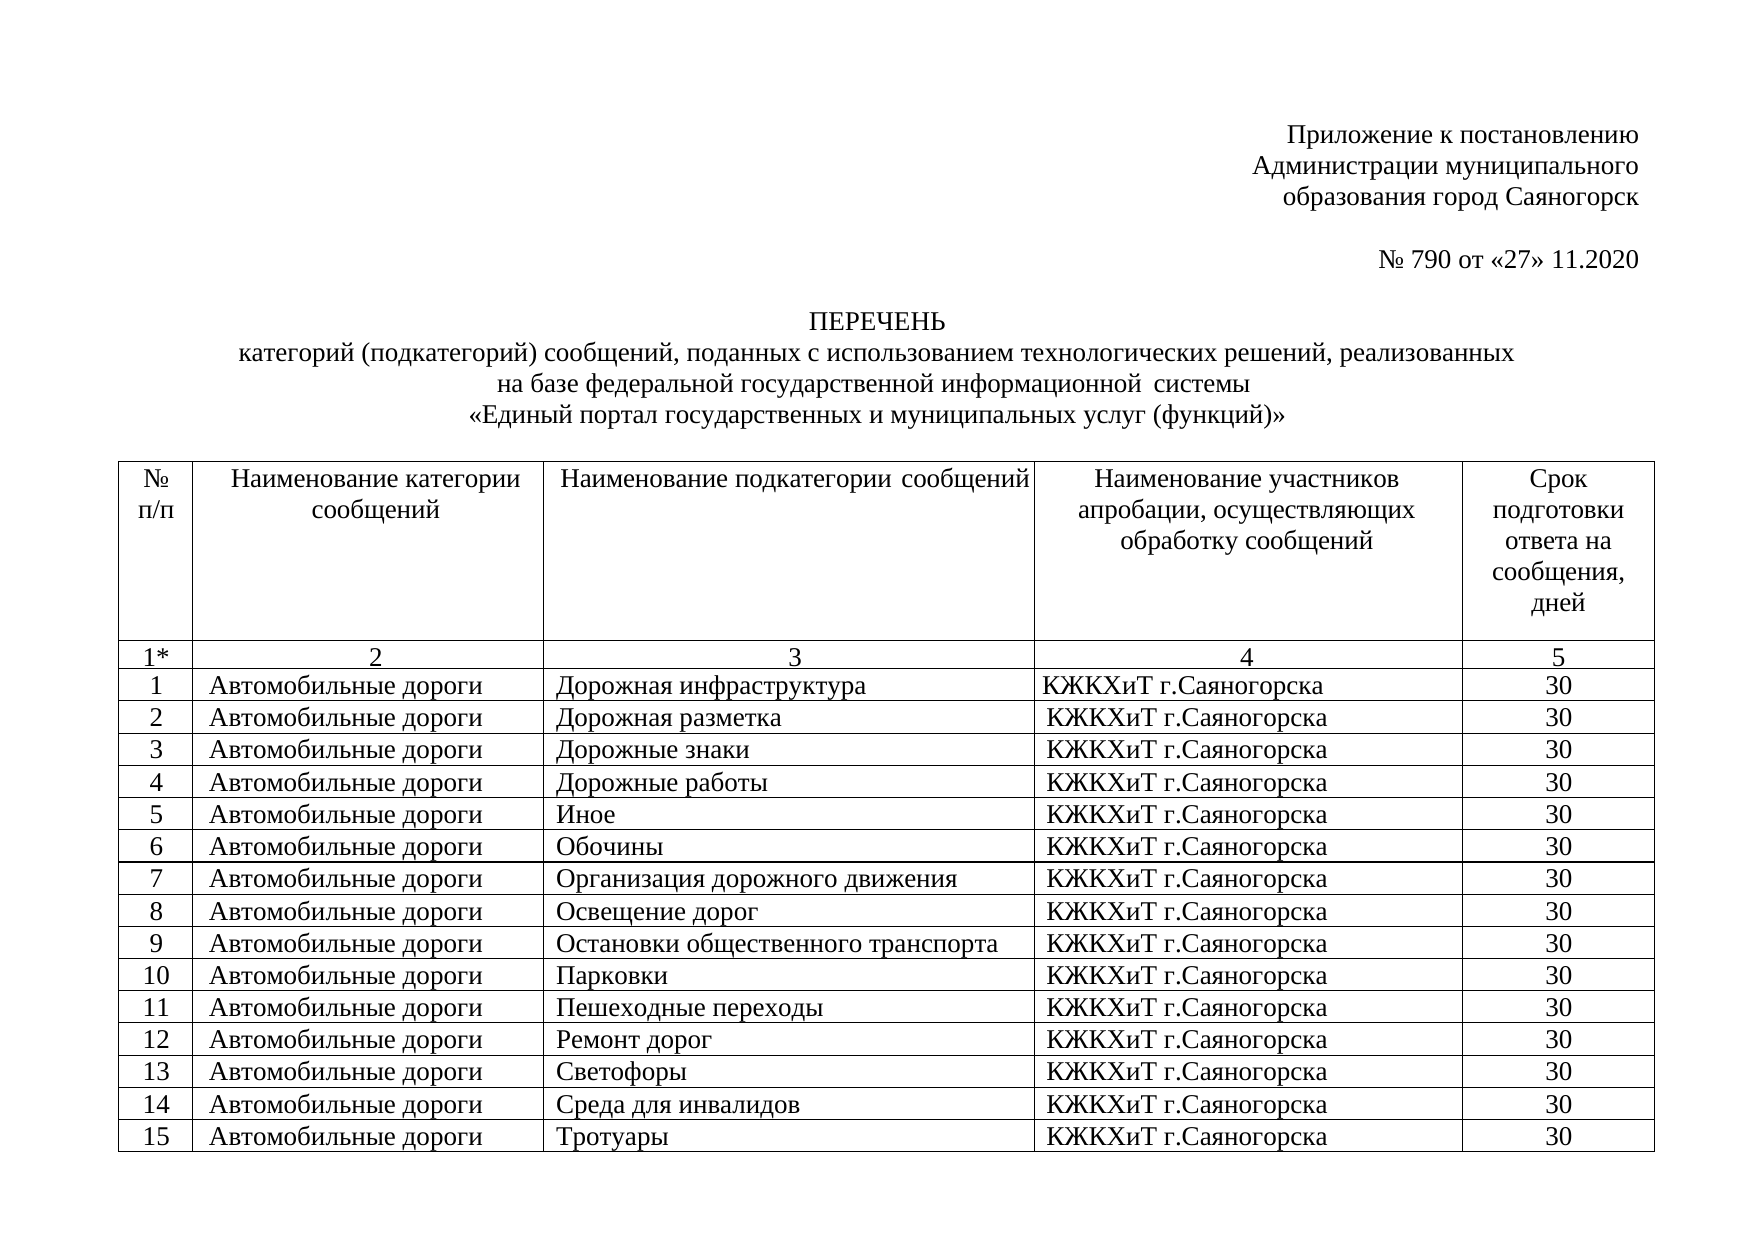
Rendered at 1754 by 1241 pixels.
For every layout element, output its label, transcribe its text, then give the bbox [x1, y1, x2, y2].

table_cell КЖКХиТ г.Саяногорска [1035, 798, 1462, 829]
table_cell 13 [119, 1056, 192, 1087]
table_cell 10 [119, 959, 192, 990]
table_cell 14 [119, 1088, 192, 1119]
table_cell Автомобильные дороги [193, 1088, 543, 1119]
table_cell 30 [1463, 959, 1654, 990]
table_cell КЖКХиТ г.Саяногорска [1035, 766, 1462, 797]
table_cell КЖКХиТ г.Саяногорска [1035, 701, 1462, 733]
table_cell КЖКХиТ г.Саяногорска [1035, 1120, 1462, 1151]
table_cell КЖКХиТ г.Саяногорска [1035, 895, 1462, 926]
table_cell 5 [1463, 641, 1654, 668]
table_cell 30 [1463, 1088, 1654, 1119]
text № 790 от «27» 11.2020 [1151, 243, 1639, 274]
table_cell 15 [119, 1120, 192, 1151]
table_cell Организация дорожного движения [544, 863, 1034, 893]
table_cell Ремонт дорог [544, 1023, 1034, 1054]
table_cell КЖКХиТ г.Саяногорска [1035, 1023, 1462, 1054]
table_cell Дорожная разметка [544, 701, 1034, 733]
table_cell КЖКХиТ г.Саяногорска [1035, 959, 1462, 990]
table_cell 30 [1463, 895, 1654, 926]
table_cell Автомобильные дороги [193, 959, 543, 990]
table_cell 11 [119, 991, 192, 1022]
table_cell 30 [1463, 1120, 1654, 1151]
table_cell КЖКХиТ г.Саяногорска [1035, 991, 1462, 1022]
table_cell Автомобильные дороги [193, 1056, 543, 1087]
table_cell 7 [119, 863, 192, 893]
table_cell Автомобильные дороги [193, 701, 543, 733]
table_cell КЖКХиТ г.Саяногорска [1035, 863, 1462, 893]
table_cell Остановки общественного транспорта [544, 927, 1034, 958]
table_cell Автомобильные дороги [193, 927, 543, 958]
table_cell КЖКХиТ г.Саяногорска [1035, 830, 1462, 861]
text ПЕРЕЧЕНЬ [118, 305, 1636, 336]
table_cell Пешеходные переходы [544, 991, 1034, 1022]
table_cell КЖКХиТ г.Саяногорска [1035, 1056, 1462, 1087]
table_cell 12 [119, 1023, 192, 1054]
table_header Наименование участников апробации, осуществляющих обработку сообщений [1035, 462, 1462, 639]
table_cell Тротуары [544, 1120, 1034, 1151]
table_cell 30 [1463, 701, 1654, 733]
table_cell 30 [1463, 991, 1654, 1022]
table_cell Автомобильные дороги [193, 1023, 543, 1054]
table_cell Автомобильные дороги [193, 669, 543, 700]
table_cell 8 [119, 895, 192, 926]
table_cell Освещение дорог [544, 895, 1034, 926]
table_cell 30 [1463, 830, 1654, 861]
table_cell 6 [119, 830, 192, 861]
table_cell Автомобильные дороги [193, 798, 543, 829]
table_cell 1* [119, 641, 192, 668]
table_cell 4 [119, 766, 192, 797]
table_cell КЖКХиТ г.Саяногорска [1035, 734, 1462, 765]
table_cell 30 [1463, 766, 1654, 797]
table_cell 5 [119, 798, 192, 829]
table_header Срок подготовки ответа на сообщения, дней [1463, 462, 1654, 639]
table_cell 30 [1463, 669, 1654, 700]
text Администрации муниципального образования город Саяногорск [1151, 149, 1639, 212]
table_cell Дорожные работы [544, 766, 1034, 797]
table_cell 1 [119, 669, 192, 700]
table_header № п/п [119, 462, 192, 639]
table_cell 30 [1463, 863, 1654, 893]
table_cell 3 [544, 641, 1034, 668]
table_cell 30 [1463, 734, 1654, 765]
table_cell Парковки [544, 959, 1034, 990]
table_cell Автомобильные дороги [193, 895, 543, 926]
table_cell Автомобильные дороги [193, 1120, 543, 1151]
table_cell Автомобильные дороги [193, 766, 543, 797]
table_cell КЖКХиТ г.Саяногорска [1035, 669, 1462, 700]
text на базе федеральной государственной информационной системы «Единый портал государственных и муниципальных услуг (функций)» [118, 367, 1636, 430]
table_cell Автомобильные дороги [193, 734, 543, 765]
table_cell 2 [193, 641, 543, 668]
table_cell Автомобильные дороги [193, 830, 543, 861]
text Приложение к постановлению [1151, 118, 1639, 149]
table_cell 9 [119, 927, 192, 958]
table_cell 3 [119, 734, 192, 765]
table_header Наименование подкатегории сообщений [544, 462, 1034, 639]
table_cell 4 [1035, 641, 1462, 668]
table_header Наименование категории сообщений [193, 462, 543, 639]
table_cell Среда для инвалидов [544, 1088, 1034, 1119]
table_cell 2 [119, 701, 192, 733]
table_cell Дорожные знаки [544, 734, 1034, 765]
table_cell КЖКХиТ г.Саяногорска [1035, 1088, 1462, 1119]
table_cell 30 [1463, 927, 1654, 958]
table_cell КЖКХиТ г.Саяногорска [1035, 927, 1462, 958]
table_cell Иное [544, 798, 1034, 829]
table_cell 30 [1463, 1056, 1654, 1087]
table_cell Автомобильные дороги [193, 863, 543, 893]
table_cell 30 [1463, 1023, 1654, 1054]
table_cell 30 [1463, 798, 1654, 829]
table_cell Светофоры [544, 1056, 1034, 1087]
table_cell Обочины [544, 830, 1034, 861]
table_cell Дорожная инфраструктура [544, 669, 1034, 700]
table_cell Автомобильные дороги [193, 991, 543, 1022]
text категорий (подкатегорий) сообщений, поданных с использованием технологических решений, реализованных [118, 336, 1636, 367]
